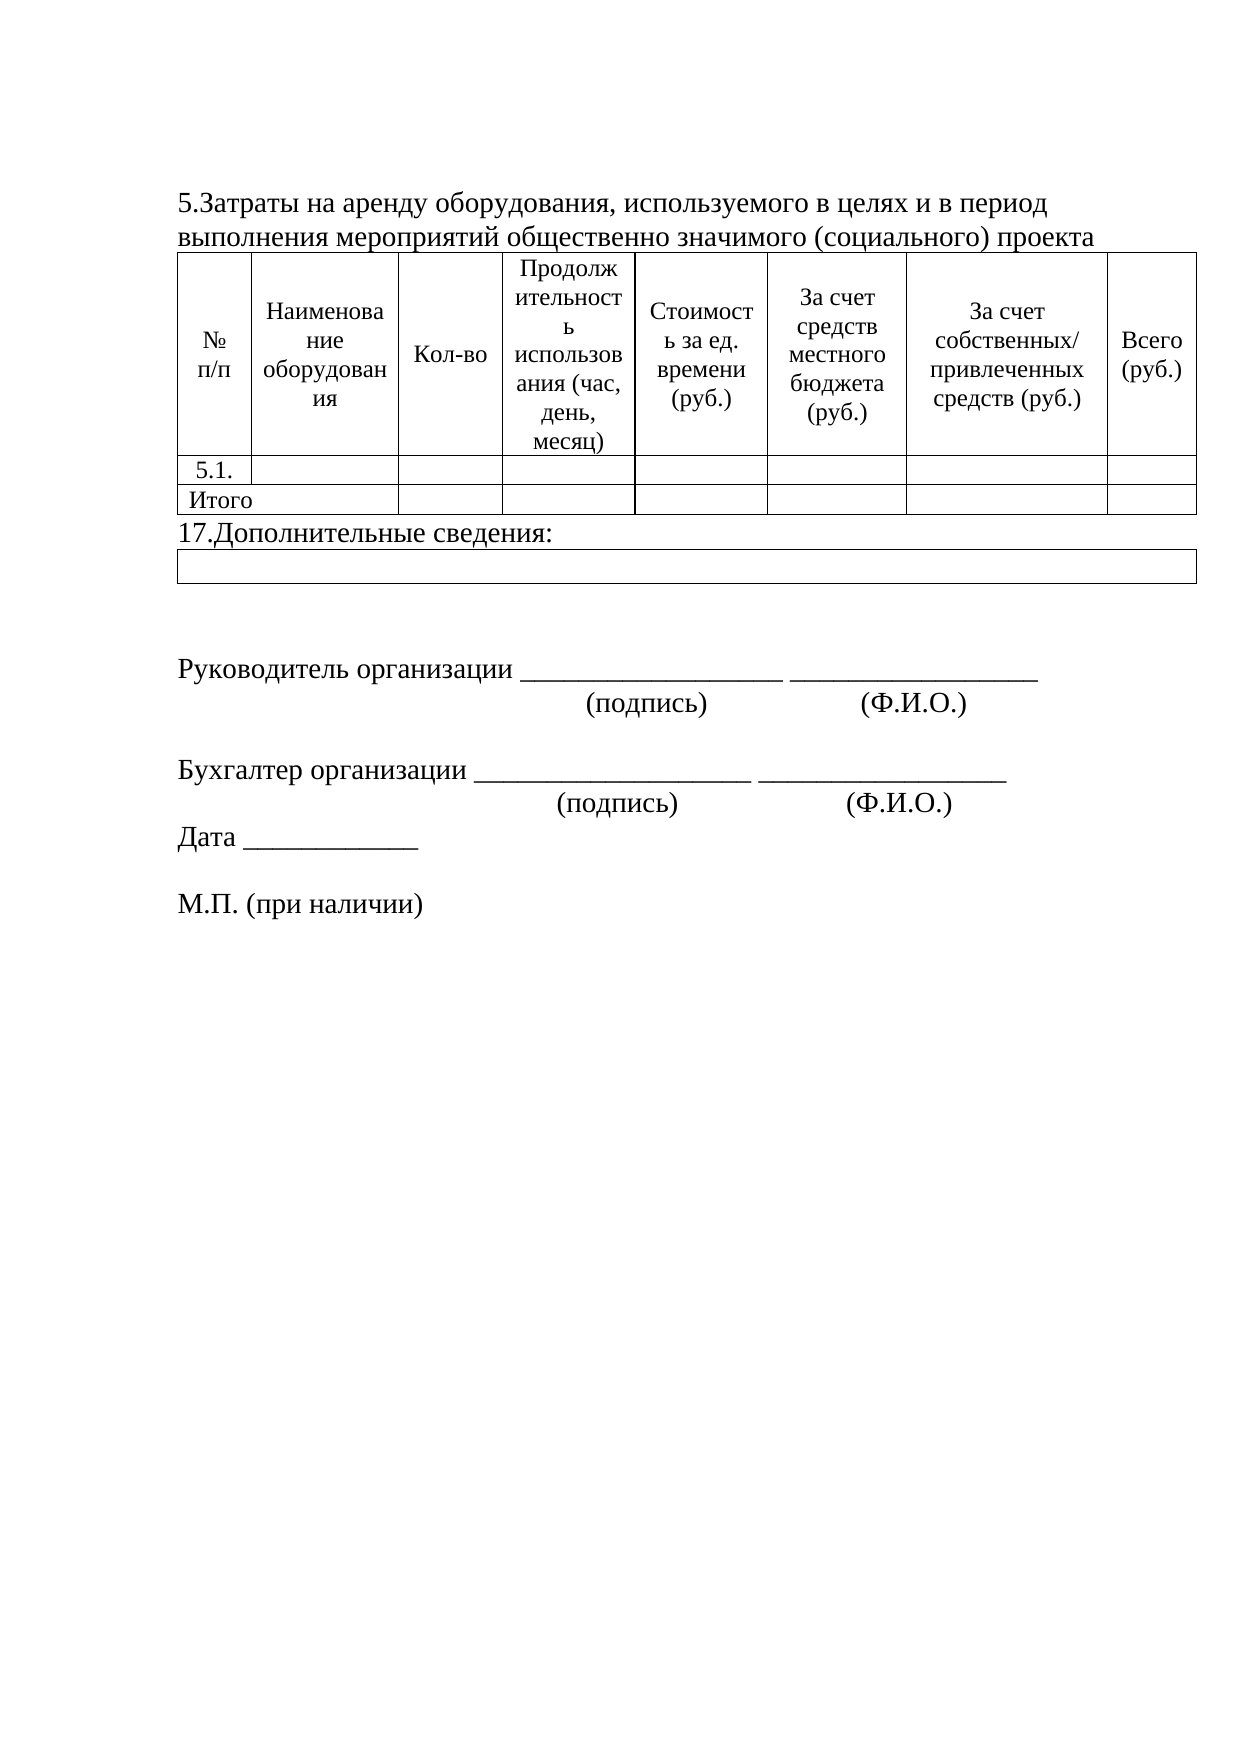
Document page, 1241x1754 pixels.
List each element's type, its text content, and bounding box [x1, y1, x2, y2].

table_cell 5.1. [178, 456, 251, 484]
table_header [178, 550, 1196, 583]
table_cell [636, 485, 767, 514]
table_header За счет средств местного бюджета (руб.) [768, 253, 906, 454]
text 5.Затраты на аренду оборудования, используемого в целях и в период выполнения мероприятий общественно значимого (социального) проекта [177, 185, 1181, 252]
table_cell [503, 456, 634, 484]
text 17.Дополнительные сведения: [177, 515, 1181, 549]
table_cell [907, 485, 1107, 514]
table_cell [503, 485, 634, 514]
text Дата ____________ [177, 819, 1181, 853]
table_header Всего (руб.) [1108, 253, 1196, 454]
table_header № п/п [178, 253, 251, 454]
table_header Продолжительность использования (час, день, месяц) [503, 253, 634, 454]
table_cell [252, 456, 398, 484]
text Бухгалтер организации ___________________ _________________ [177, 752, 1181, 786]
table_cell [907, 456, 1107, 484]
text (подпись) (Ф.И.О.) [177, 685, 1181, 718]
table_header Наименование оборудования [252, 253, 398, 454]
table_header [907, 253, 1107, 454]
text М.П. (при наличии) [177, 886, 1181, 920]
table_cell [768, 456, 906, 484]
table_cell [1108, 485, 1196, 514]
table_header Стоимость за ед. времени (руб.) [636, 253, 767, 454]
table_cell [399, 456, 502, 484]
table_cell [636, 456, 767, 484]
table_cell Итого [178, 485, 398, 514]
table_cell [1108, 456, 1196, 484]
table_cell [399, 485, 502, 514]
text (подпись) (Ф.И.О.) [177, 786, 1181, 819]
table_cell [768, 485, 906, 514]
text Руководитель организации __________________ _________________ [177, 651, 1181, 685]
table_header Кол-во [399, 253, 502, 454]
